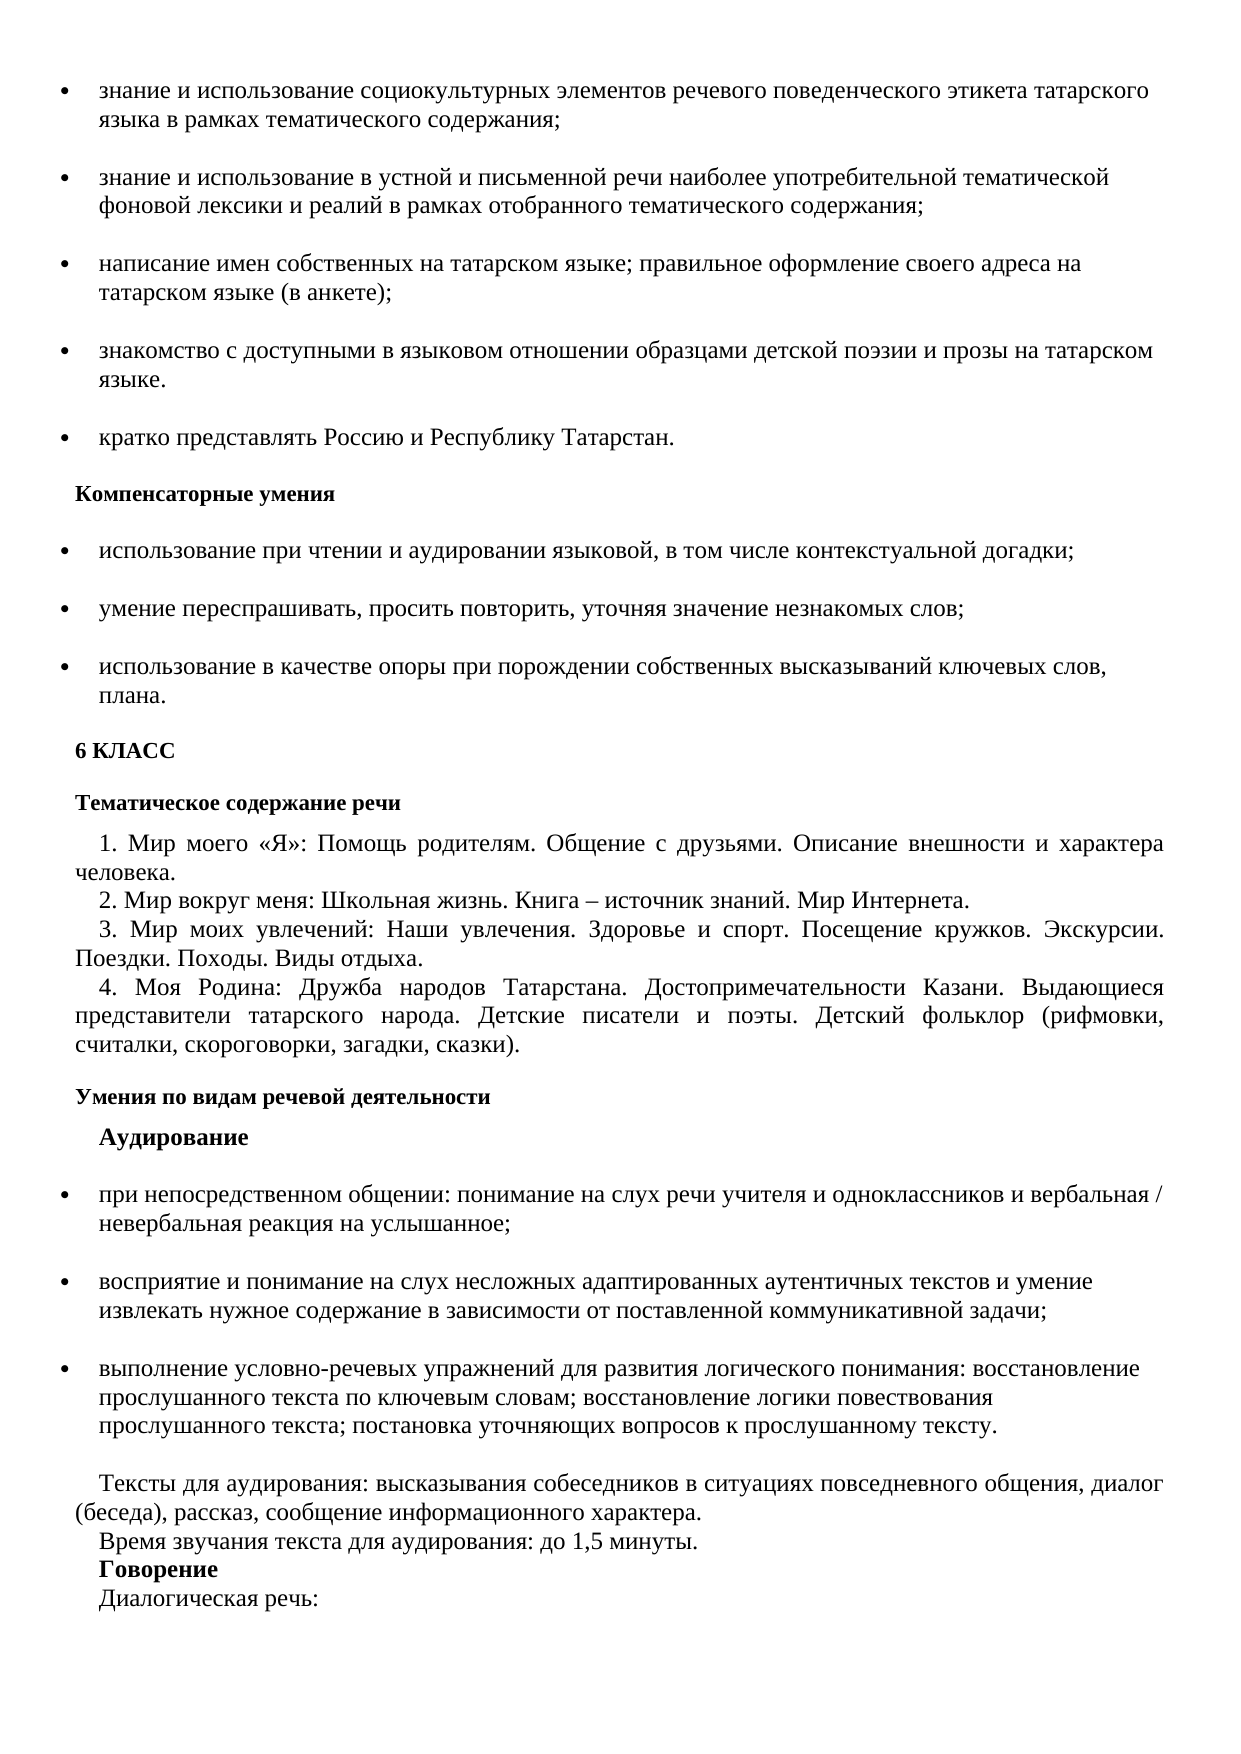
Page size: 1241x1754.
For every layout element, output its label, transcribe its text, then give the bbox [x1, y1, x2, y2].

text Говорение [75, 1554, 1165, 1583]
list написание имен собственных на татарском языке; правильное оформление своего адреса на татарском языке (в анкете); [61, 248, 1165, 306]
text Тематическое содержание речи [75, 789, 1165, 815]
list при непосредственном общении: понимание на слух речи учителя и одноклассников и вербальная / невербальная реакция на услышанное; [61, 1179, 1165, 1237]
list знание и использование социокультурных элементов речевого поведенческого этикета татарского языка в рамках тематического содержания; [61, 75, 1165, 132]
text Тексты для аудирования: высказывания собеседников в ситуациях повседневного общения, диалог (беседа), рассказ, сообщение информационного характера. [75, 1468, 1165, 1526]
text 2. Мир вокруг меня: Школьная жизнь. Книга – источник знаний. Мир Интернета. [75, 885, 1165, 914]
list знакомство с доступными в языковом отношении образцами детской поэзии и прозы на татарском языке. [61, 335, 1165, 392]
text Аудирование [75, 1122, 1165, 1150]
list знание и использование в устной и письменной речи наиболее употребительной тематической фоновой лексики и реалий в рамках отобранного тематического содержания; [61, 162, 1165, 219]
text 3. Мир моих увлечений: Наши увлечения. Здоровье и спорт. Посещение кружков. Экскурсии. Поездки. Походы. Виды отдыха. [75, 914, 1165, 972]
list использование при чтении и аудировании языковой, в том числе контекстуальной догадки; [61, 535, 1165, 564]
text 4. Моя Родина: Дружба народов Татарстана. Достопримечательности Казани. Выдающиеся представители татарского народа. Детские писатели и поэты. Детский фольклор (рифмовки, считалки, скороговорки, загадки, сказки). [75, 972, 1165, 1058]
list восприятие и понимание на слух несложных адаптированных аутентичных текстов и умение извлекать нужное содержание в зависимости от поставленной коммуникативной задачи; [61, 1266, 1165, 1324]
list кратко представлять Россию и Республику Татарстан. [61, 422, 1165, 450]
list умение переспрашивать, просить повторить, уточняя значение незнакомых слов; [61, 593, 1165, 622]
list выполнение условно-речевых упражнений для развития логического понимания: восстановление прослушанного текста по ключевым словам; восстановление логики повествования прослушанного текста; постановка уточняющих вопросов к прослушанному тексту. [61, 1353, 1165, 1439]
text Компенсаторные умения [75, 479, 1165, 506]
text Умения по видам речевой деятельности [75, 1083, 1165, 1109]
text 6 КЛАСС [75, 738, 1165, 764]
text Время звучания текста для аудирования: до 1,5 минуты. [75, 1526, 1165, 1554]
text 1. Мир моего «Я»: Помощь родителям. Общение с друзьями. Описание внешности и характера человека. [75, 828, 1165, 885]
text Диалогическая речь: [75, 1583, 1165, 1612]
list использование в качестве опоры при порождении собственных высказываний ключевых слов, плана. [61, 651, 1165, 708]
